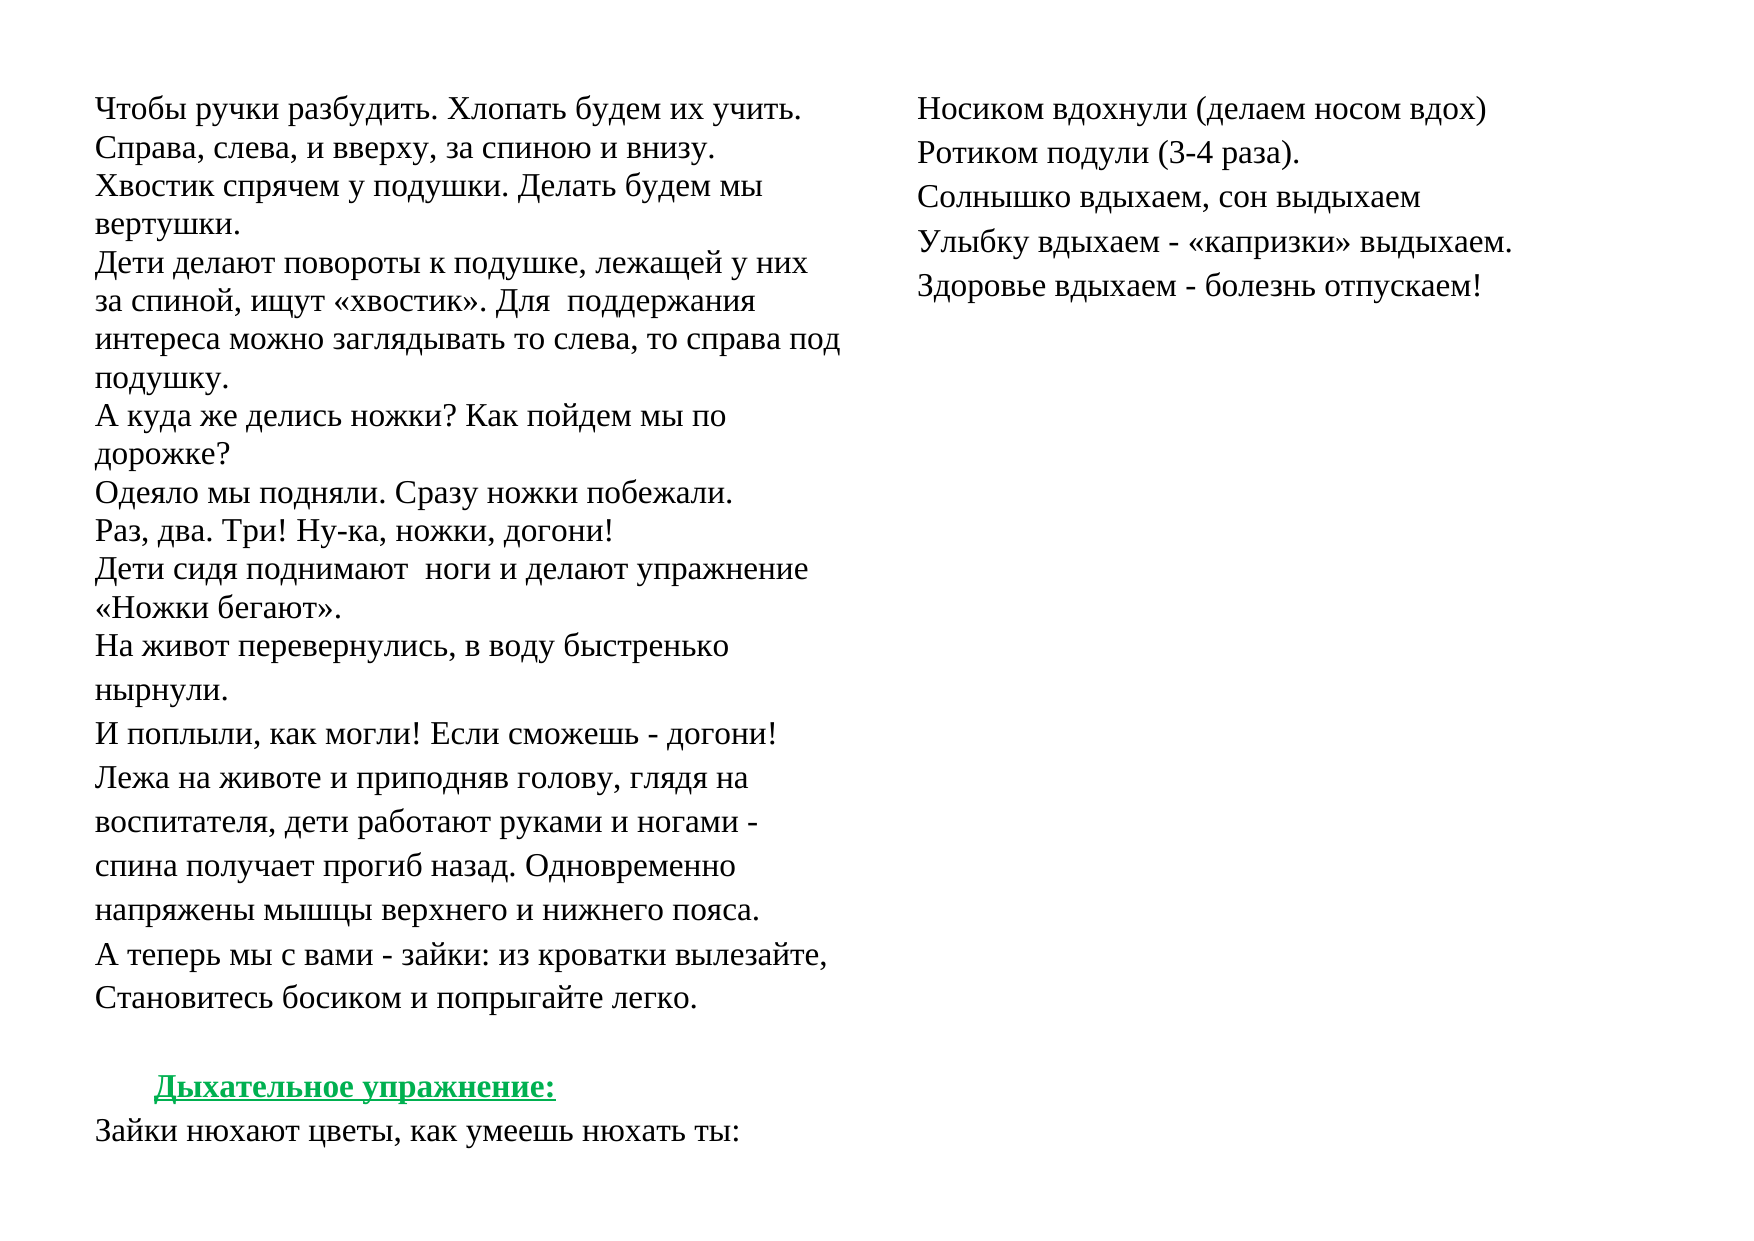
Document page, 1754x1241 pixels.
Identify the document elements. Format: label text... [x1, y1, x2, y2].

text На живот перевернулись, в воду быстренько нырнули. [94, 625, 843, 708]
text Дыхательное упражнение: [94, 1066, 843, 1104]
text Здоровье вдыхаем - болезнь отпускаем! [917, 265, 1665, 303]
text Дети сидя поднимают ноги и делают упражнение «Ножки бегают». [94, 549, 843, 625]
text Зайки нюхают цветы, как умеешь нюхать ты: [94, 1110, 843, 1148]
text Лежа на животе и приподняв голову, глядя на воспитателя, дети работают руками и ногами - спина получает прогиб назад. Одновременно напряжены мышцы верхнего и нижнего пояса. [94, 757, 843, 928]
text А куда же делись ножки? Как пойдем мы по дорожке? [94, 395, 843, 472]
text Улыбку вдыхаем - «капризки» выдыхаем. [917, 221, 1665, 259]
text Дети делают повороты к подушке, лежащей у них за спиной, ищут «хвостик». Для поддержания интереса можно заглядывать то слева, то справа под подушку. [94, 242, 843, 395]
text Хвостик спрячем у подушки. Делать будем мы вертушки. [94, 165, 843, 242]
text Раз, два. Три! Ну-ка, ножки, догони! [94, 510, 843, 549]
text И поплыли, как могли! Если сможешь - догони! [94, 713, 843, 752]
text Солнышко вдыхаем, сон выдыхаем [917, 177, 1665, 215]
text Справа, слева, и вверху, за спиною и внизу. [94, 127, 843, 165]
text Одеяло мы подняли. Сразу ножки побежали. [94, 472, 843, 510]
text Становитесь босиком и попрыгайте легко. [94, 978, 843, 1016]
text Чтобы ручки разбудить. Хлопать будем их учить. [94, 89, 843, 127]
text Носиком вдохнули (делаем носом вдох) [917, 89, 1665, 127]
text А теперь мы с вами - зайки: из кроватки вылезайте, [94, 934, 843, 972]
text Ротиком подули (3-4 раза). [917, 133, 1665, 171]
